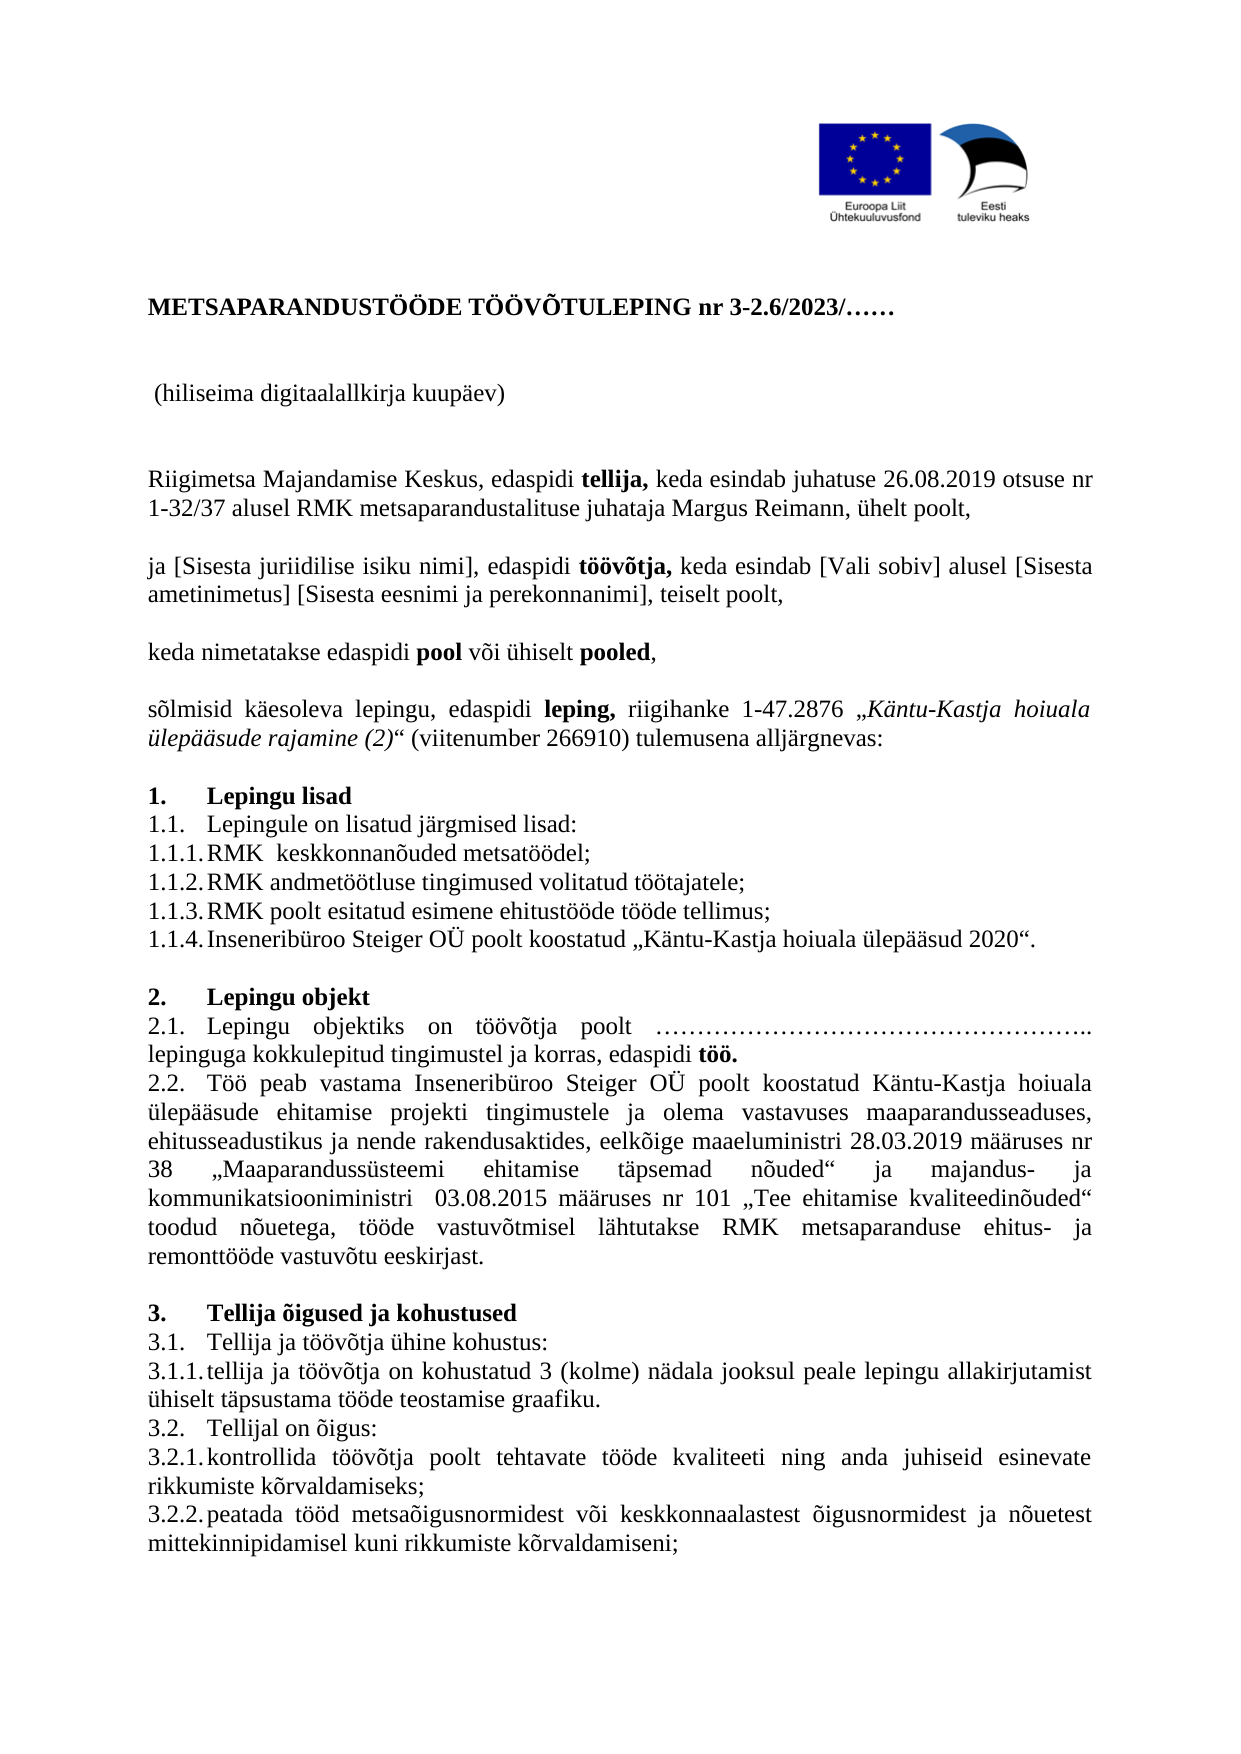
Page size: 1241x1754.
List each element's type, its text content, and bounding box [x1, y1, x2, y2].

text Inseneribüroo Steiger OÜ poolt koostatud „Käntu-Kastja hoiuala ülepääsud 2020“. [148, 924, 1093, 953]
text Tellija ja töövõtja ühine kohustus: [148, 1327, 1093, 1356]
text Lepingule on lisatud järgmised lisad: [148, 809, 1093, 838]
text keda nimetatakse edaspidi pool või ühiselt pooled, [148, 637, 1093, 666]
text (hiliseima digitaalallkirja kuupäev) [148, 378, 1093, 407]
text ja edaspidi töövõtja, keda esindab alusel teiselt poolt, [148, 551, 1093, 608]
text tellija ja töövõtja on kohustatud 3 (kolme) nädala jooksul peale lepingu allakirjutamist ühiselt täpsustama tööde teostamise graafiku. [148, 1356, 1093, 1413]
text RMK keskkonnanõuded metsatöödel; [148, 838, 1093, 867]
text sõlmisid käesoleva lepingu, edaspidi leping, 1-47.2876 „Käntu-Kastja hoiuala ülepääsude rajamine (2)“ (viitenumber 266910) tulemusena alljärgnevas: [148, 694, 1093, 752]
text peatada tööd metsaõigusnormidest või keskkonnaalastest õigusnormidest ja nõuetest mittekinnipidamisel kuni rikkumiste kõrvaldamiseni; [148, 1499, 1093, 1557]
text Tellijal on õigus: [148, 1413, 1093, 1442]
text Riigimetsa Majandamise Keskus, edaspidi tellija, keda esindab nr 1-32/37 alusel RMK metsaparandustalituse juhataja Margus Reimann, ühelt poolt, [148, 464, 1093, 522]
picture [811, 116, 1035, 229]
text kontrollida töövõtja poolt tehtavate tööde kvaliteeti ning anda juhiseid esinevate rikkumiste kõrvaldamiseks; [148, 1442, 1093, 1499]
text Töö peab vastama Inseneribüroo Steiger OÜ poolt koostatud Käntu-Kastja hoiuala ülepääsude ehitamise projekti tingimustele ja olema vastavuses maaparandusseaduses, ehitusseadustikus ja nende rakendusaktides, eelkõige maaeluministri 28.03.2019 määruses nr 38 „Maaparandussüsteemi ehitamise täpsemad nõuded“ ja majandus- ja kommunikatsiooniministri 03.08.2015 määruses nr 101 „Tee ehitamise kvaliteedinõuded“ toodud nõuetega, tööde vastuvõtmisel lähtutakse RMK metsaparanduse ehitus- ja remonttööde vastuvõtu eeskirjast. [148, 1068, 1093, 1269]
text Lepingu objekt [148, 982, 1093, 1011]
text RMK poolt esitatud esimene ehitustööde tööde tellimus; [148, 896, 1093, 924]
text METSAPARANDUSTÖÖDE TÖÖVÕTULEPING nr 3-2.6/2023/…… [148, 292, 1093, 320]
text Lepingu lisad [148, 781, 1093, 809]
text Lepingu objektiks on töövõtja poolt …………………………………………….. lepinguga kokkulepitud tingimustel ja korras, edaspidi töö. [148, 1011, 1093, 1068]
text RMK andmetöötluse tingimused volitatud töötajatele; [148, 867, 1093, 896]
text Tellija õigused ja kohustused [148, 1298, 1093, 1327]
